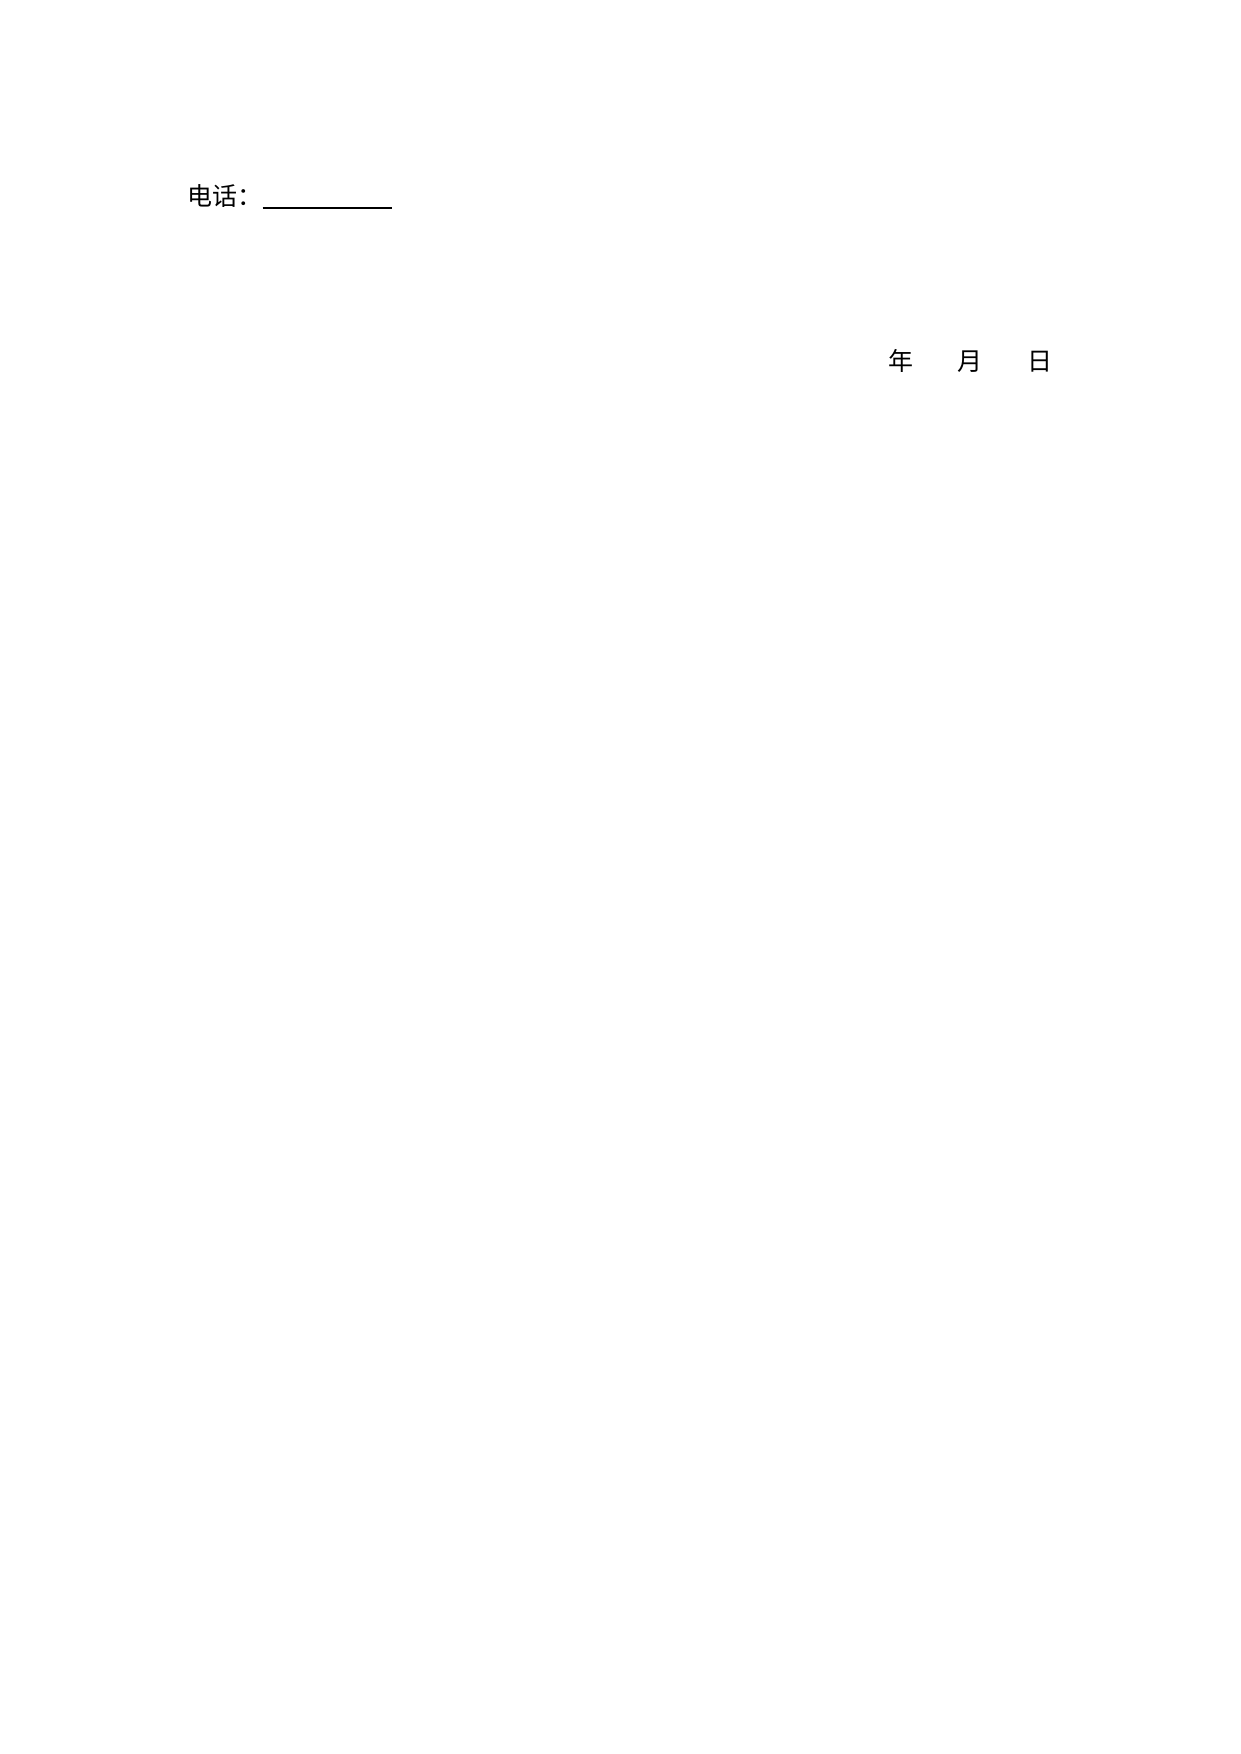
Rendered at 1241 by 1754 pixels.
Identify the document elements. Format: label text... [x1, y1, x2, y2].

text 年 月 日 [187, 327, 1053, 392]
text 电话： [187, 162, 1053, 227]
